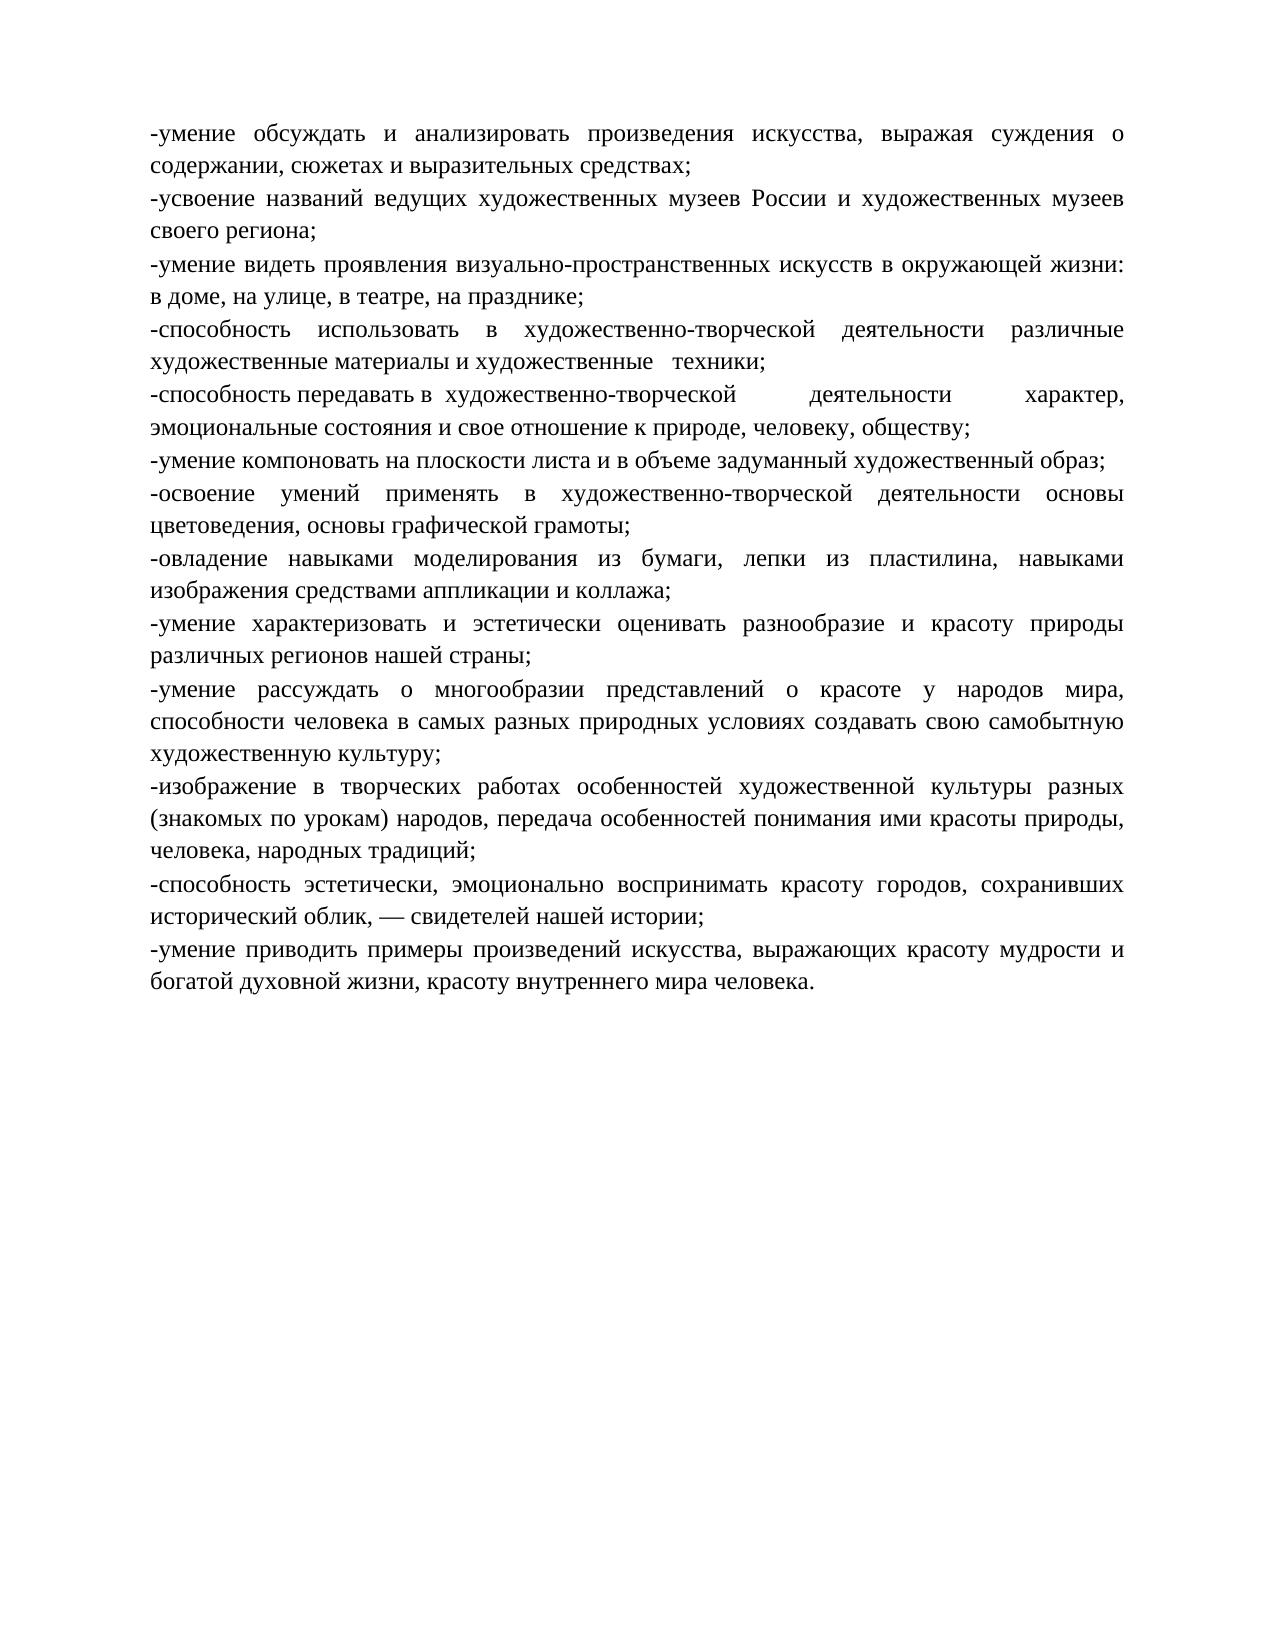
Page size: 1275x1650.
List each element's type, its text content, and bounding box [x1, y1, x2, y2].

text -способность использовать в художественно-творческой деятельности различные художественные материалы и художественные техники; [150, 314, 1125, 375]
text -умение приводить примеры произведений искусства, выражающих красоту мудрости и богатой духовной жизни, красоту внутреннего мира человека. [150, 934, 1125, 995]
text -умение компоновать на плоскости листа и в объеме задуманный художественный образ; [150, 445, 1125, 473]
text -умение характеризовать и эстетически оценивать разнообразие и красоту природы различных регионов нашей страны; [150, 608, 1125, 669]
text -овладение навыками моделирования из бумаги, лепки из пластилина, навыками изображения средствами аппликации и коллажа; [150, 543, 1125, 604]
text -умение рассуждать о многообразии представлений о красоте у народов мира, способности человека в самых разных природных условиях создавать свою самобытную художественную культуру; [150, 674, 1125, 767]
text -способность передавать в художественно-творческой деятельности характер, эмоциональные состояния и свое отношение к природе, человеку, обществу; [150, 379, 1125, 440]
text -способность эстетически, эмоционально воспринимать красоту городов, сохранивших исторический облик, — свидетелей нашей истории; [150, 869, 1125, 930]
text -усвоение названий ведущих художественных музеев России и художественных музеев своего региона; [150, 183, 1125, 244]
text -умение обсуждать и анализировать произведения искусства, выражая суждения о содержании, сюжетах и выразительных средствах; [150, 118, 1125, 179]
text -освоение умений применять в художественно-творческой деятельности основы цветоведения, основы графической грамоты; [150, 478, 1125, 539]
text -умение видеть проявления визуально-пространственных искусств в окружающей жизни: в доме, на улице, в театре, на празднике; [150, 249, 1125, 310]
text -изображение в творческих работах особенностей художественной культуры разных (знакомых по урокам) народов, передача особенностей понимания ими красоты природы, человека, народных традиций; [150, 771, 1125, 864]
